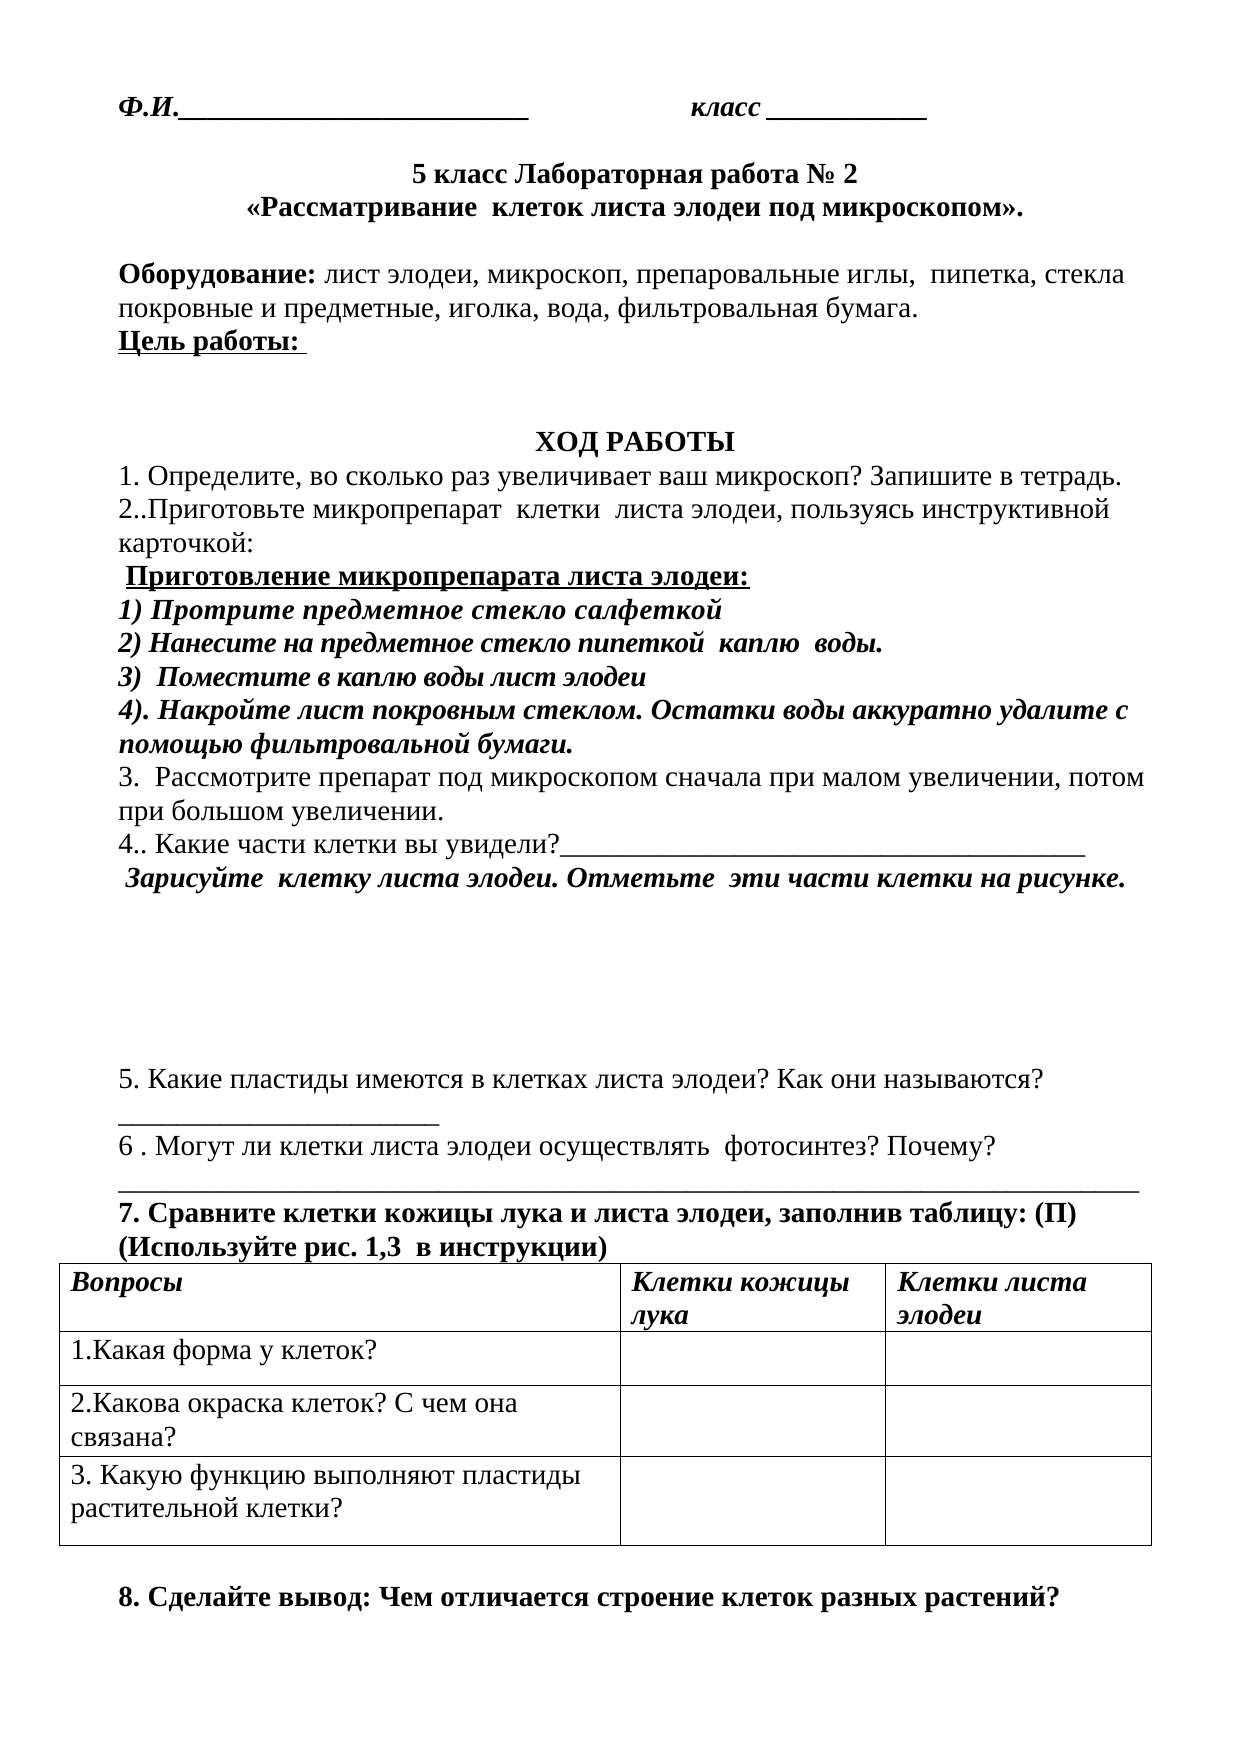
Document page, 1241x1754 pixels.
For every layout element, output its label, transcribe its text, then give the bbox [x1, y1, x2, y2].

table_cell [621, 1457, 885, 1545]
text Цель работы: [118, 323, 1152, 357]
text Оборудование: лист элодеи, микроскоп, препаровальные иглы, пипетка, стекла покровные и предметные, иголка, вода, фильтровальная бумага. [118, 256, 1152, 323]
text «Рассматривание клеток листа элодеи под микроскопом». [118, 189, 1152, 223]
text 8. Сделайте вывод: Чем отличается строение клеток разных растений? [118, 1579, 1152, 1613]
table_cell [886, 1386, 1151, 1456]
text Зарисуйте клетку листа элодеи. Отметьте эти части клетки на рисунке. [118, 860, 1152, 894]
text Приготовление микропрепарата листа элодеи: [118, 558, 1152, 592]
text 4.. Какие части клетки вы увидели?____________________________________ [118, 827, 1152, 860]
text 5 класс Лабораторная работа № 2 [118, 156, 1152, 189]
text 7. Сравните клетки кожицы лука и листа элодеи, заполнив таблицу: (П) (Используйте рис. 1,3 в инструкции) [118, 1196, 1152, 1263]
table_cell 3. Какую функцию выполняют пластиды растительной клетки? [60, 1457, 620, 1545]
text 1) Протрите предметное стекло салфеткой [118, 592, 1152, 625]
text ______________________________________________________________________ [118, 1162, 1152, 1196]
table_cell 1.Какая форма у клеток? [60, 1332, 620, 1384]
text 2..Приготовьте микропрепарат клетки листа элодеи, пользуясь инструктивной карточкой: [118, 491, 1152, 558]
text 2) Нанесите на предметное стекло пипеткой каплю воды. [118, 625, 1152, 659]
text Ф.И.________________________ класс ___________ [118, 89, 1152, 122]
table_cell [886, 1457, 1151, 1545]
text 3) Поместите в каплю воды лист элодеи [118, 659, 1152, 692]
text 5. Какие пластиды имеются в клетках листа элодеи? Как они называются? ______________________ [118, 1061, 1152, 1128]
text 4). Накройте лист покровным стеклом. Остатки воды аккуратно удалите с помощью фильтровальной бумаги. [119, 692, 1151, 759]
text 3. Рассмотрите препарат под микроскопом сначала при малом увеличении, потом при большом увеличении. [118, 759, 1152, 827]
table_cell [621, 1332, 885, 1384]
text 1. Определите, во сколько раз увеличивает ваш микроскоп? Запишите в тетрадь. [118, 458, 1152, 491]
table_cell [886, 1332, 1151, 1384]
text 6 . Могут ли клетки листа элодеи осуществлять фотосинтез? Почему? [118, 1128, 1152, 1162]
table_header Клетки листа элодеи [886, 1264, 1151, 1331]
text ХОД РАБОТЫ [118, 424, 1152, 458]
table_header Клетки кожицы лука [621, 1264, 885, 1331]
table_cell [621, 1386, 885, 1456]
table_cell 2.Какова окраска клеток? С чем она связана? [60, 1386, 620, 1456]
table_header Вопросы [60, 1264, 620, 1331]
